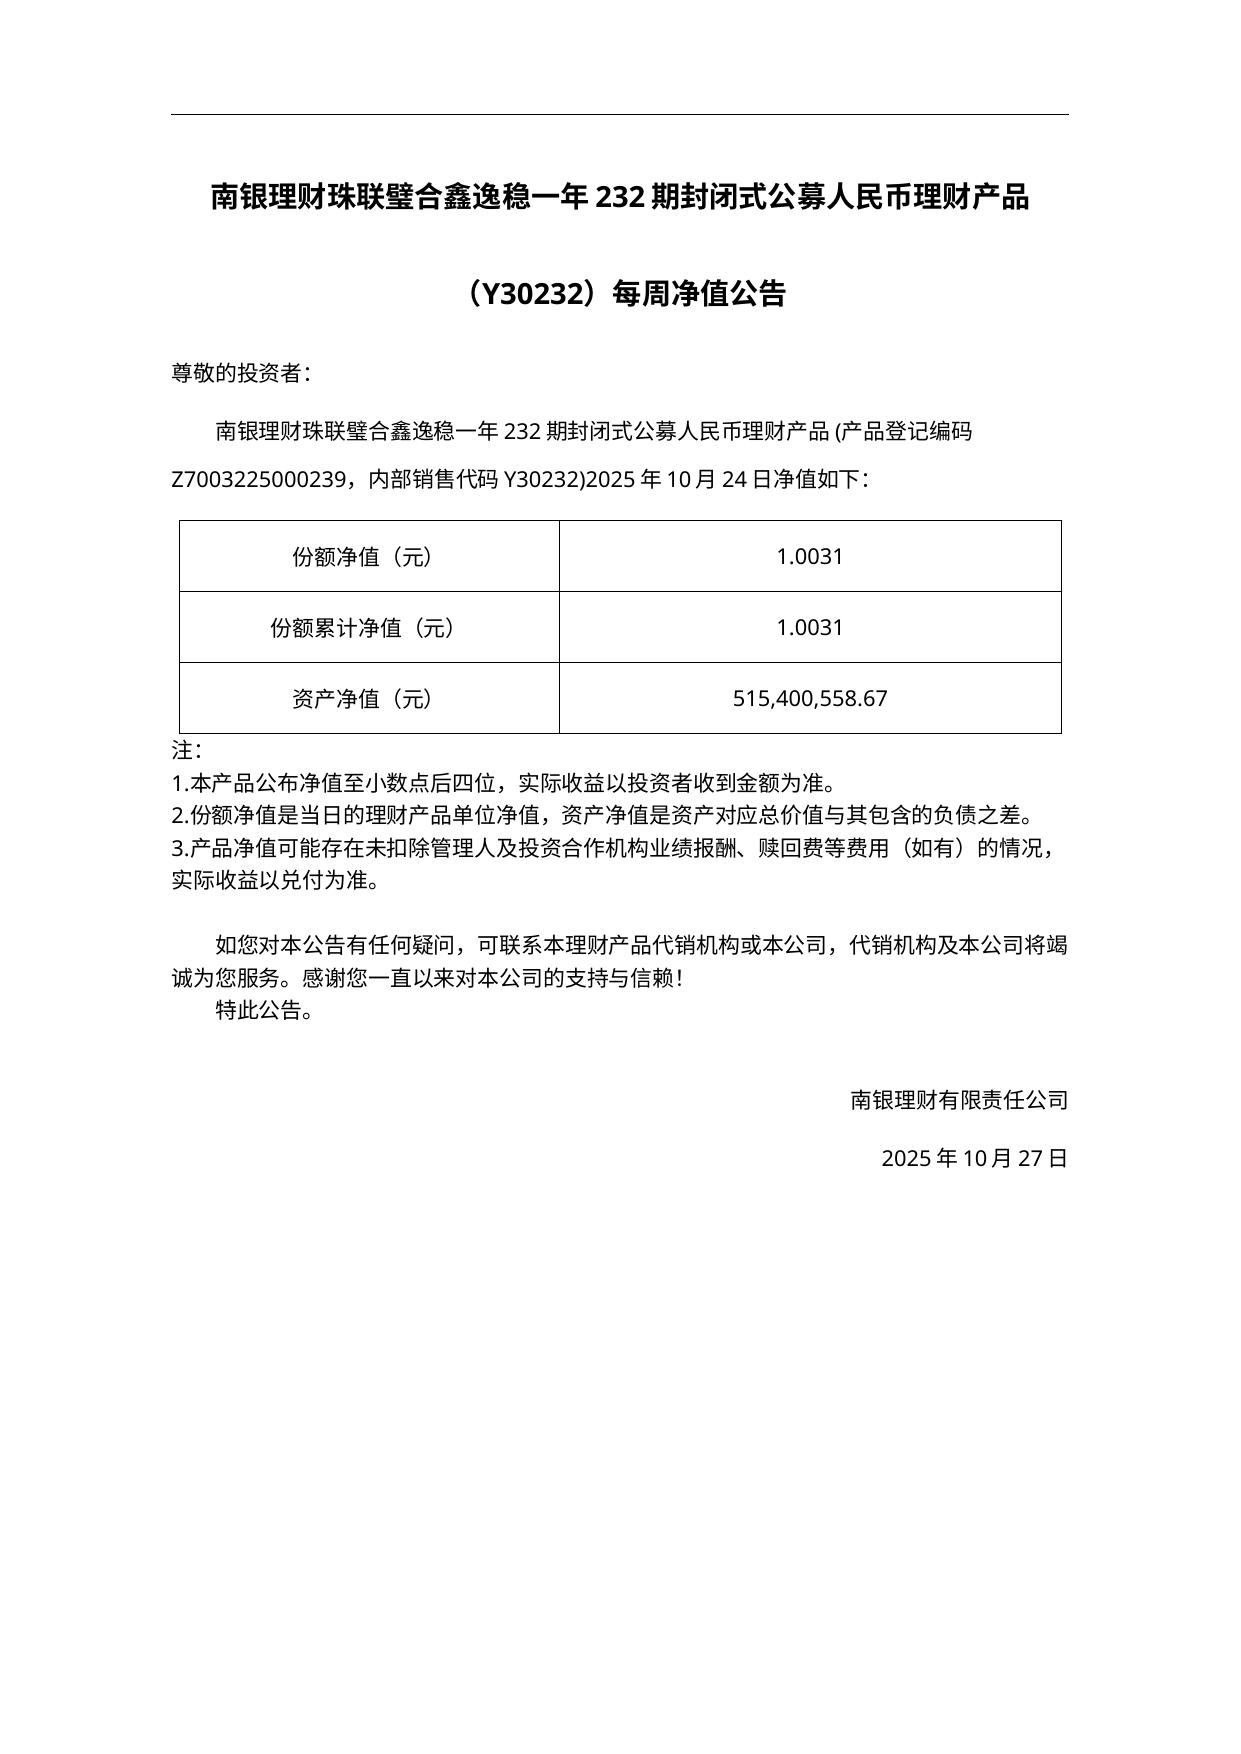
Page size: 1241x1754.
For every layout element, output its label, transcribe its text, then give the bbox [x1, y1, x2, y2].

table_cell 资产净值（元） [180, 663, 559, 733]
text 特此公告。 [171, 993, 1069, 1025]
text 2.份额净值是当日的理财产品单位净值，资产净值是资产对应总价值与其包含的负债之差。 [171, 798, 1069, 830]
text 1.本产品公布净值至小数点后四位，实际收益以投资者收到金额为准。 [171, 765, 1069, 798]
text 如您对本公告有任何疑问，可联系本理财产品代销机构或本公司，代销机构及本公司将竭诚为您服务。感谢您一直以来对本公司的支持与信赖！ [171, 928, 1069, 993]
text 尊敬的投资者： [171, 355, 1069, 388]
text 2025年10月27日 [171, 1140, 1069, 1173]
table_cell 1.0031 [560, 592, 1061, 662]
table_header 份额净值（元） [180, 521, 559, 591]
table_header 1.0031 [560, 521, 1061, 591]
text 注： [171, 733, 1069, 765]
text 南银理财珠联璧合鑫逸稳一年232期封闭式公募人民币理财产品 (产品登记编码Z7003225000239，内部销售代码Y30232)2025年10月24日净值如下： [171, 413, 1069, 494]
table_cell 份额累计净值（元） [180, 592, 559, 662]
table_cell 515,400,558.67 [560, 663, 1061, 733]
text 南银理财珠联璧合鑫逸稳一年232期封闭式公募人民币理财产品（Y30232）每周净值公告 [171, 162, 1069, 324]
text 南银理财有限责任公司 [171, 1082, 1069, 1115]
text 3.产品净值可能存在未扣除管理人及投资合作机构业绩报酬、赎回费等费用（如有）的情况，实际收益以兑付为准。 [171, 830, 1069, 895]
